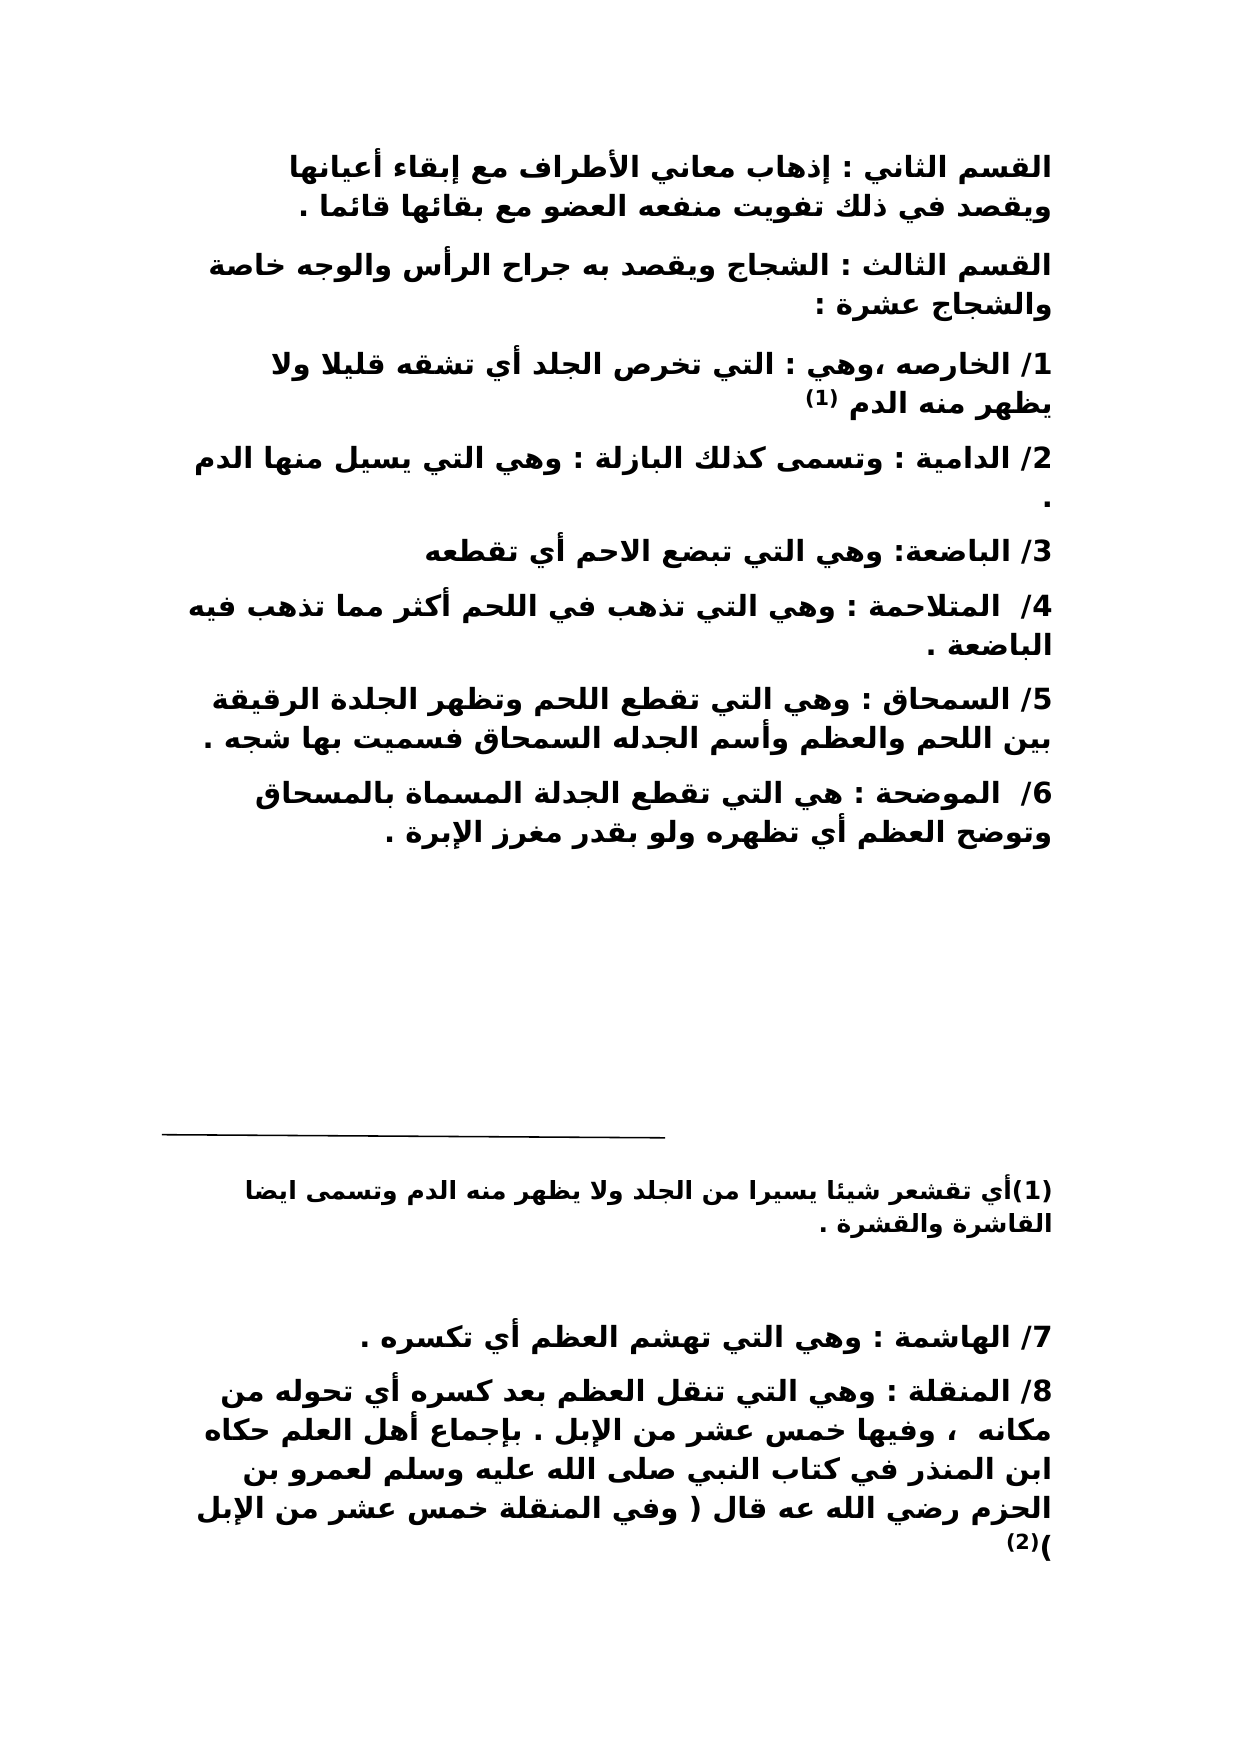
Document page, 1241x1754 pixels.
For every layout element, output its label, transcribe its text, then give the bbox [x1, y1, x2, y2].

text القسم الثالث : الشجاج ويقصد به جراح الرأس والوجه خاصة والشجاج عشرة : [187, 249, 1053, 322]
text القسم الثاني : إذهاب معاني الأطراف مع إبقاء أعيانها ويقصد في ذلك تفويت منفعه العضو مع بقائها قائما . [187, 150, 1053, 223]
text 3/ الباضعة: وهي التي تبضع الاحم أي تقطعه [187, 534, 1053, 568]
text 2/ الدامية : وتسمى كذلك البازلة : وهي التي يسيل منها الدم . [187, 441, 1053, 514]
text 7/ الهاشمة : وهي التي تهشم العظم أي تكسره . [187, 1320, 1053, 1354]
text 8/ المنقلة : وهي التي تنقل العظم بعد كسره أي تحوله من مكانه ، وفيها خمس عشر من الإبل . بإجماع أهل العلم حكاه ابن المنذر في كتاب النبي صلى الله عليه وسلم لعمرو بن الحزم رضي الله عه قال ( وفي المنقلة خمس عشر من الإبل )(2) [187, 1374, 1053, 1564]
text 1/ الخارصه ،وهي : التي تخرص الجلد أي تشقه قليلا ولا يظهر منه الدم (1) [187, 347, 1053, 420]
text 5/ السمحاق : وهي التي تقطع اللحم وتظهر الجلدة الرقيقة بين اللحم والعظم وأسم الجدله السمحاق فسميت بها شجه . [187, 683, 1053, 756]
text (1)أي تقشعر شيئا يسيرا من الجلد ولا يظهر منه الدم وتسمى ايضا القاشرة والقشرة . [187, 1176, 1053, 1239]
text 4/ المتلاحمة : وهي التي تذهب في اللحم أكثر مما تذهب فيه الباضعة . [187, 589, 1053, 662]
text 6/ الموضحة : هي التي تقطع الجدلة المسماة بالمسحاق وتوضح العظم أي تظهره ولو بقدر مغرز الإبرة . [187, 776, 1053, 849]
